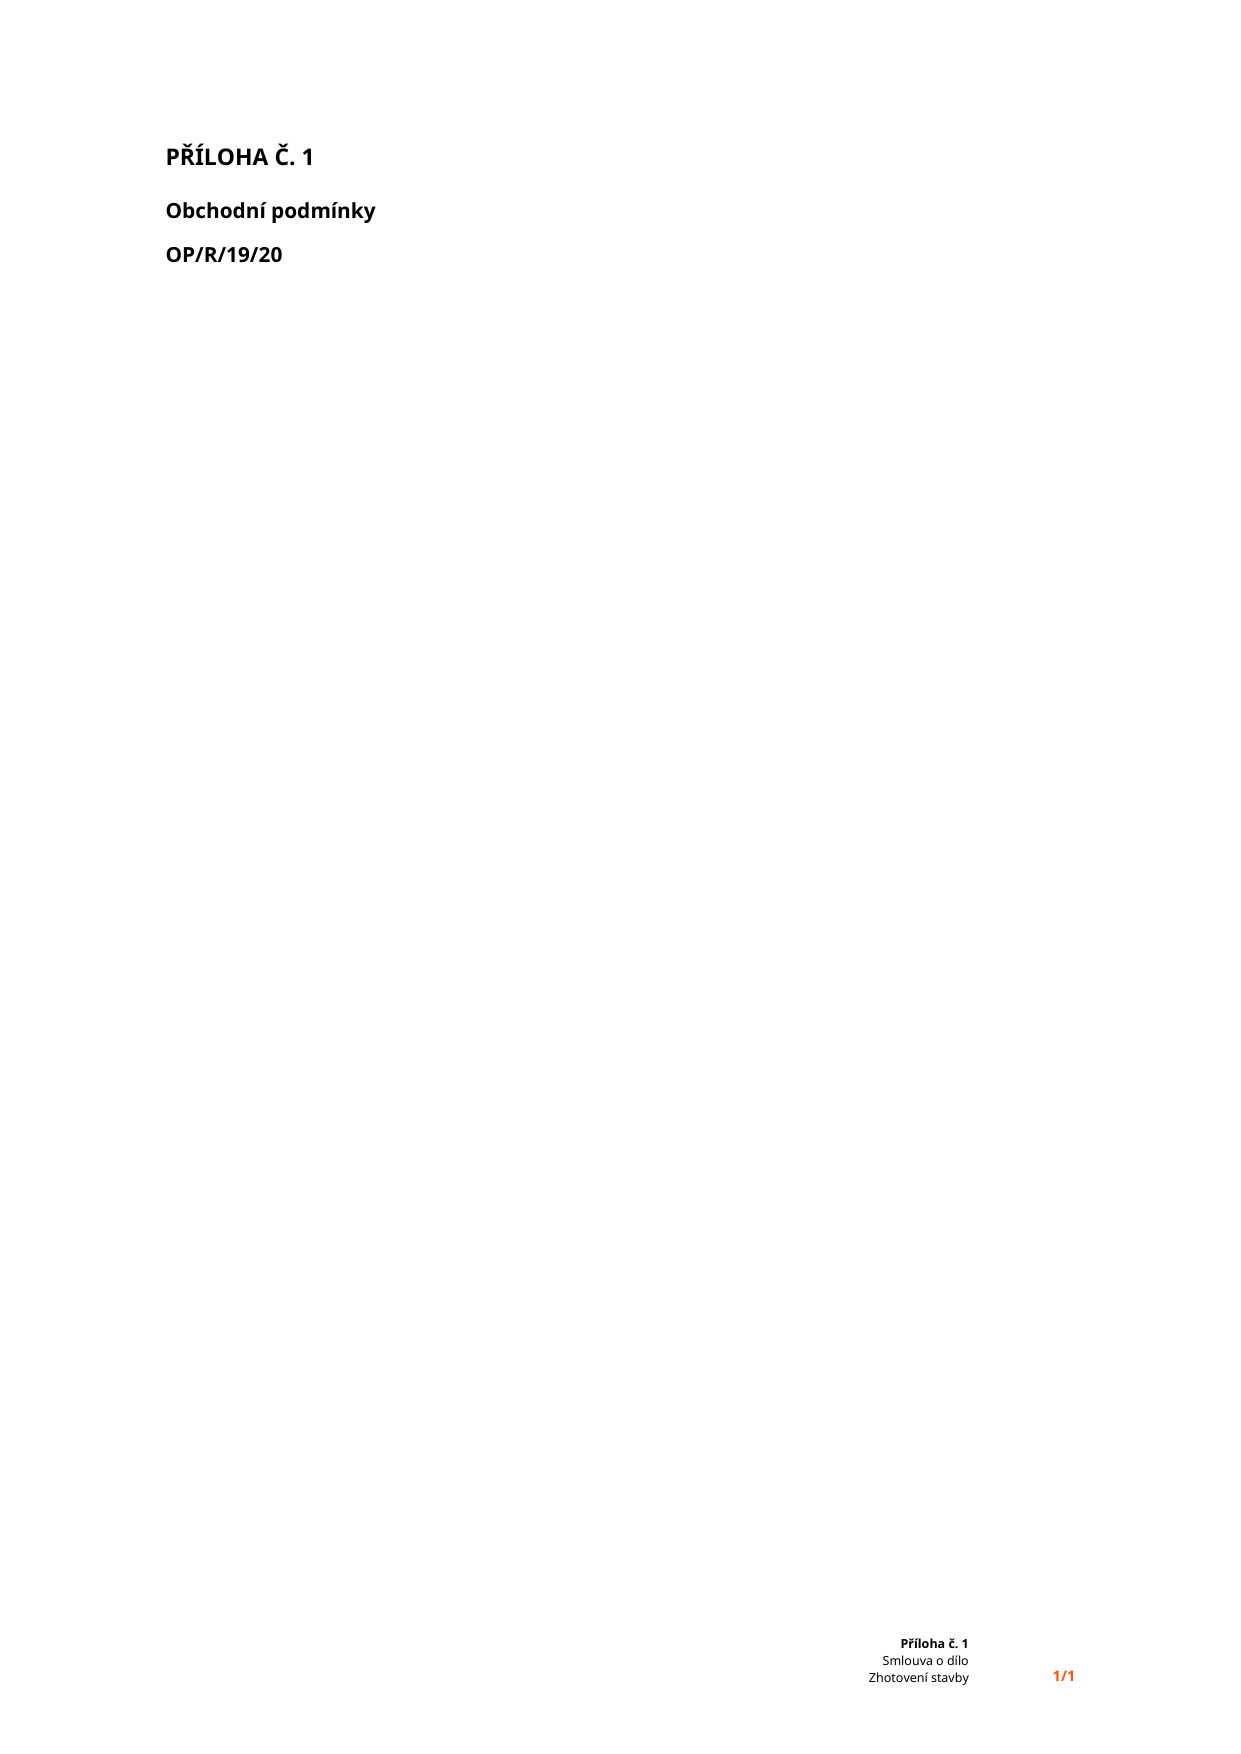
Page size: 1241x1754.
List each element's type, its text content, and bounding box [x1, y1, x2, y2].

text Příloha č. 1 [165, 141, 1075, 173]
text Obchodní podmínky [165, 197, 1075, 225]
text OP/R/19/20 [165, 240, 1075, 269]
